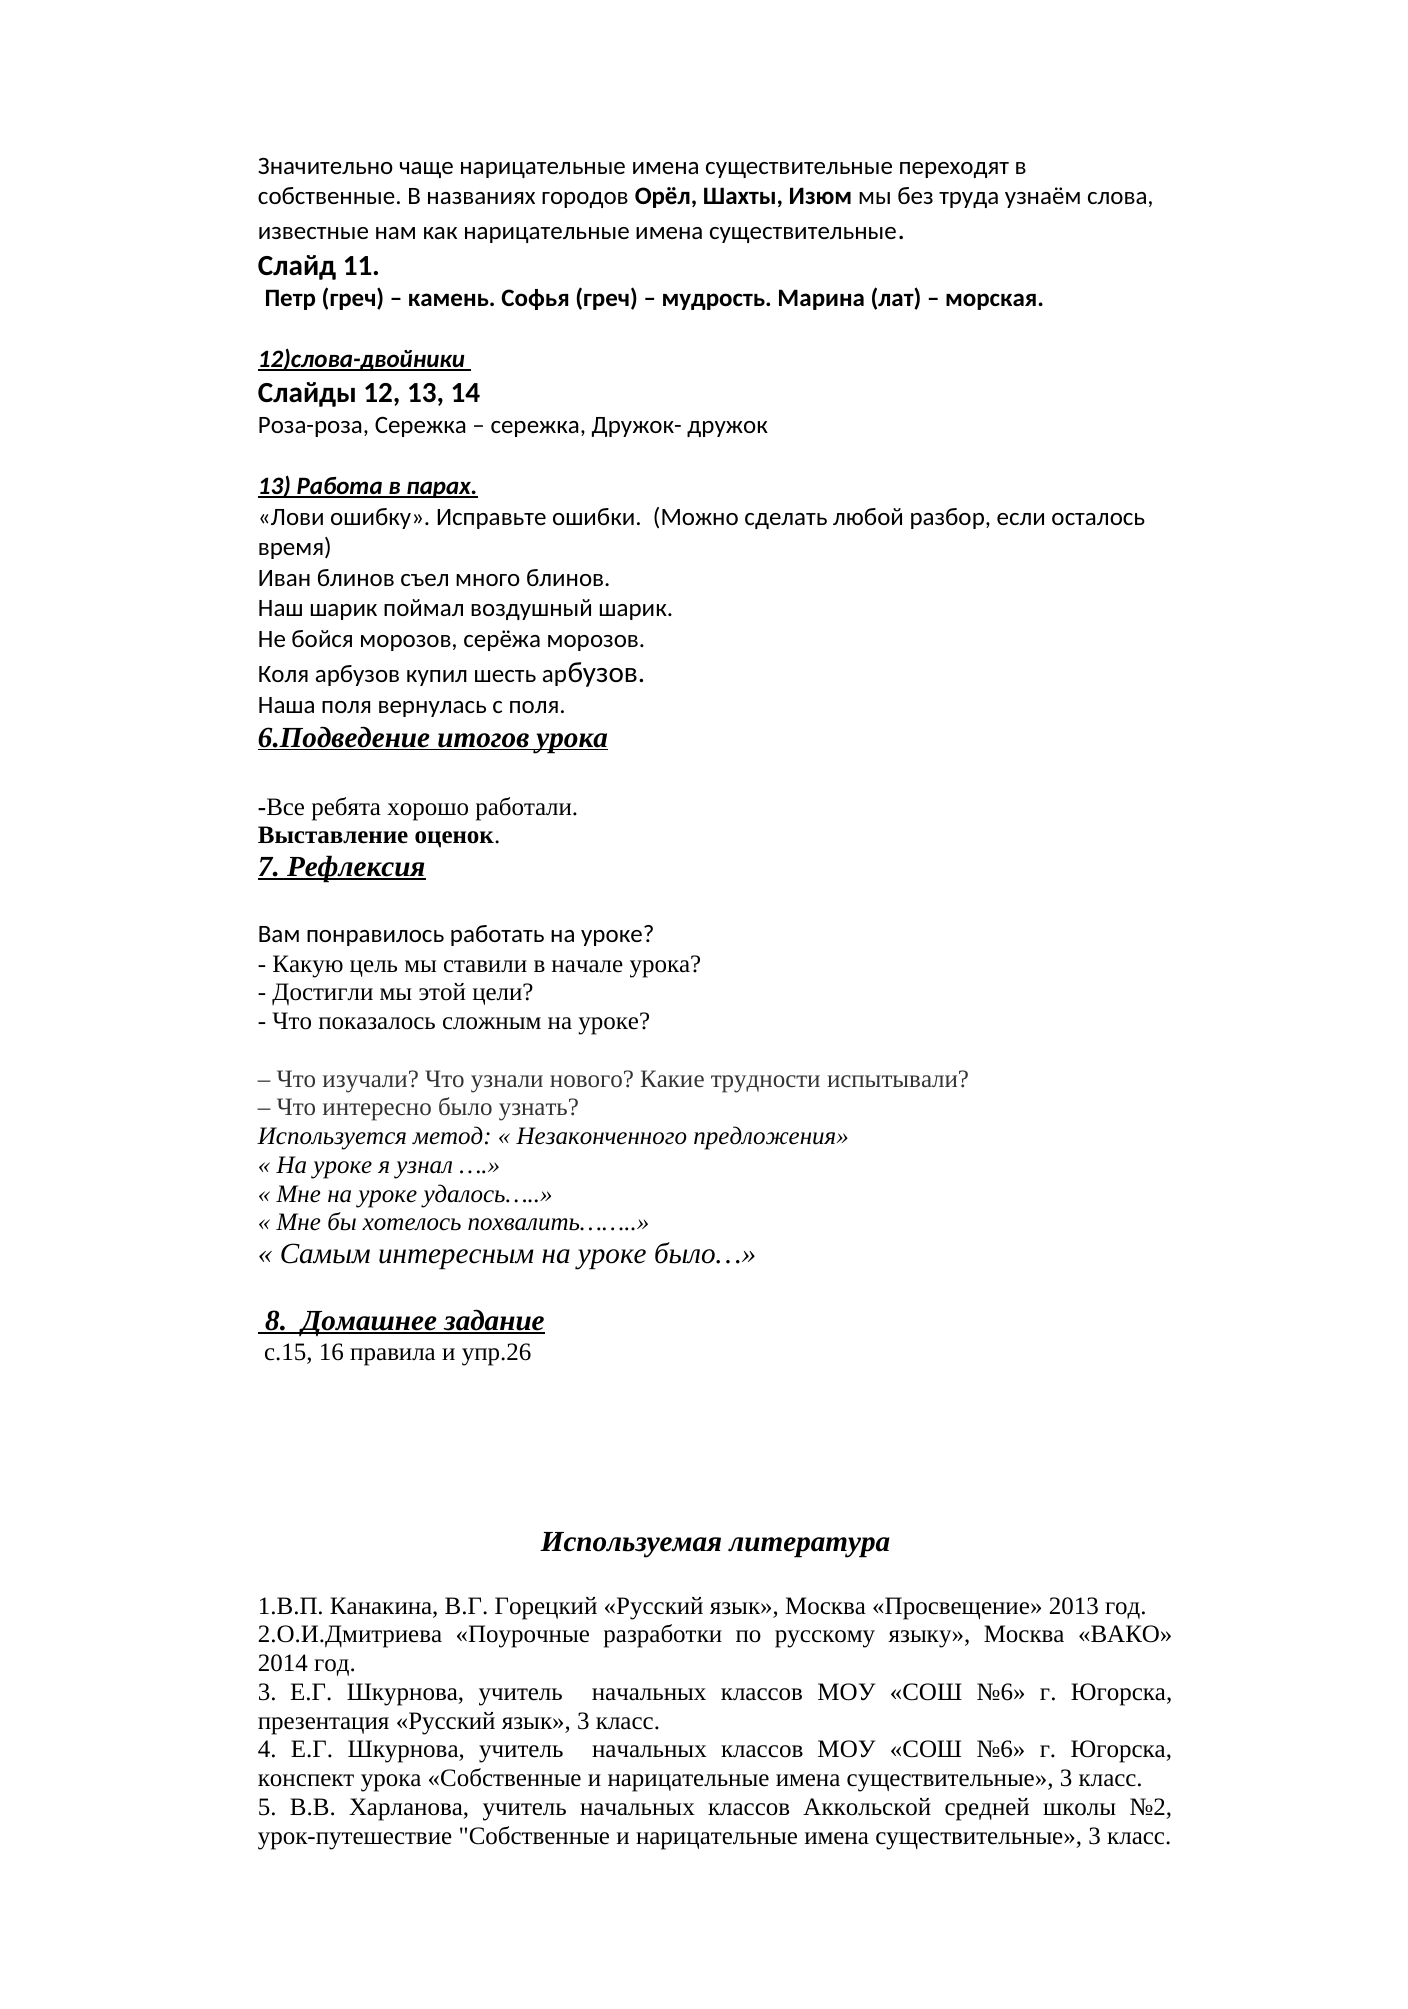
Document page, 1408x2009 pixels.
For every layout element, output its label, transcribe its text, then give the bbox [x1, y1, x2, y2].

text 8. Домашнее задание [258, 1303, 1173, 1337]
text Слайды 12, 13, 14 [258, 374, 1173, 409]
text - Какую цель мы ставили в начале урока? [258, 949, 1173, 977]
text - Что показалось сложным на уроке? [258, 1006, 1173, 1035]
text 5. В.В. Харланова, учитель начальных классов Аккольской средней школы №2, урок-путешествие "Собственные и нарицательные имена существительные», 3 класс. [258, 1792, 1173, 1849]
text Не бойся морозов, серёжа морозов. [258, 623, 1173, 654]
text 7. Рефлексия [258, 849, 1173, 883]
text 1.В.П. Канакина, В.Г. Горецкий «Русский язык», Москва «Просвещение» 2013 год. [258, 1591, 1173, 1619]
text « Самым интересным на уроке было…» [258, 1236, 1173, 1270]
text -Все ребята хорошо работали. [258, 792, 1173, 820]
text 4. Е.Г. Шкурнова, учитель начальных классов МОУ «СОШ №6» г. Югорска, конспект урока «Собственные и нарицательные имена существительные», 3 класс. [258, 1734, 1173, 1792]
text 2.О.И.Дмитриева «Поурочные разработки по русскому языку», Москва «ВАКО» 2014 год. [258, 1619, 1173, 1677]
text - Достигли мы этой цели? [258, 977, 1173, 1006]
text Иван блинов съел много блинов. [258, 562, 1173, 593]
text с.15, 16 правила и упр.26 [258, 1337, 1173, 1366]
text 13) Работа в парах. [258, 471, 1173, 501]
text « Мне на уроке удалось…..» [258, 1179, 1173, 1207]
text Наш шарик поймал воздушный шарик. [258, 593, 1173, 623]
text Роза-роза, Сережка – сережка, Дружок- дружок [258, 409, 1173, 440]
text 6.Подведение итогов урока [258, 720, 1173, 753]
text Выставление оценок. [258, 820, 1173, 849]
text Петр (греч) – камень. Софья (греч) – мудрость. Марина (лат) – морская. [258, 282, 1173, 313]
text Слайд 11. [258, 247, 1173, 282]
text – Что изучали? Что узнали нового? Какие трудности испытывали? – Что интересно было узнать? Используется метод: « Незаконченного предложения» [258, 1064, 1173, 1150]
text Наша поля вернулась с поля. [258, 689, 1173, 720]
text Вам понравилось работать на уроке? [258, 918, 1173, 949]
text 12)слова-двойники [258, 343, 1173, 374]
text « Мне бы хотелось похвалить……..» [258, 1207, 1173, 1236]
text 3. Е.Г. Шкурнова, учитель начальных классов МОУ «СОШ №6» г. Югорска, презентация «Русский язык», 3 класс. [258, 1677, 1173, 1734]
text «Лови ошибку». Исправьте ошибки. (Можно сделать любой разбор, если осталось время) [258, 501, 1173, 562]
text « На уроке я узнал ….» [258, 1150, 1173, 1179]
text Коля арбузов купил шесть арбузов. [258, 654, 1173, 689]
text Используемая литература [258, 1524, 1173, 1557]
text Значительно чаще нарицательные имена существительные переходят в собственные. В названиях городов Орёл, Шахты, Изюм мы без труда узнаём слова, известные нам как нарицательные имена существительные. [258, 150, 1173, 247]
